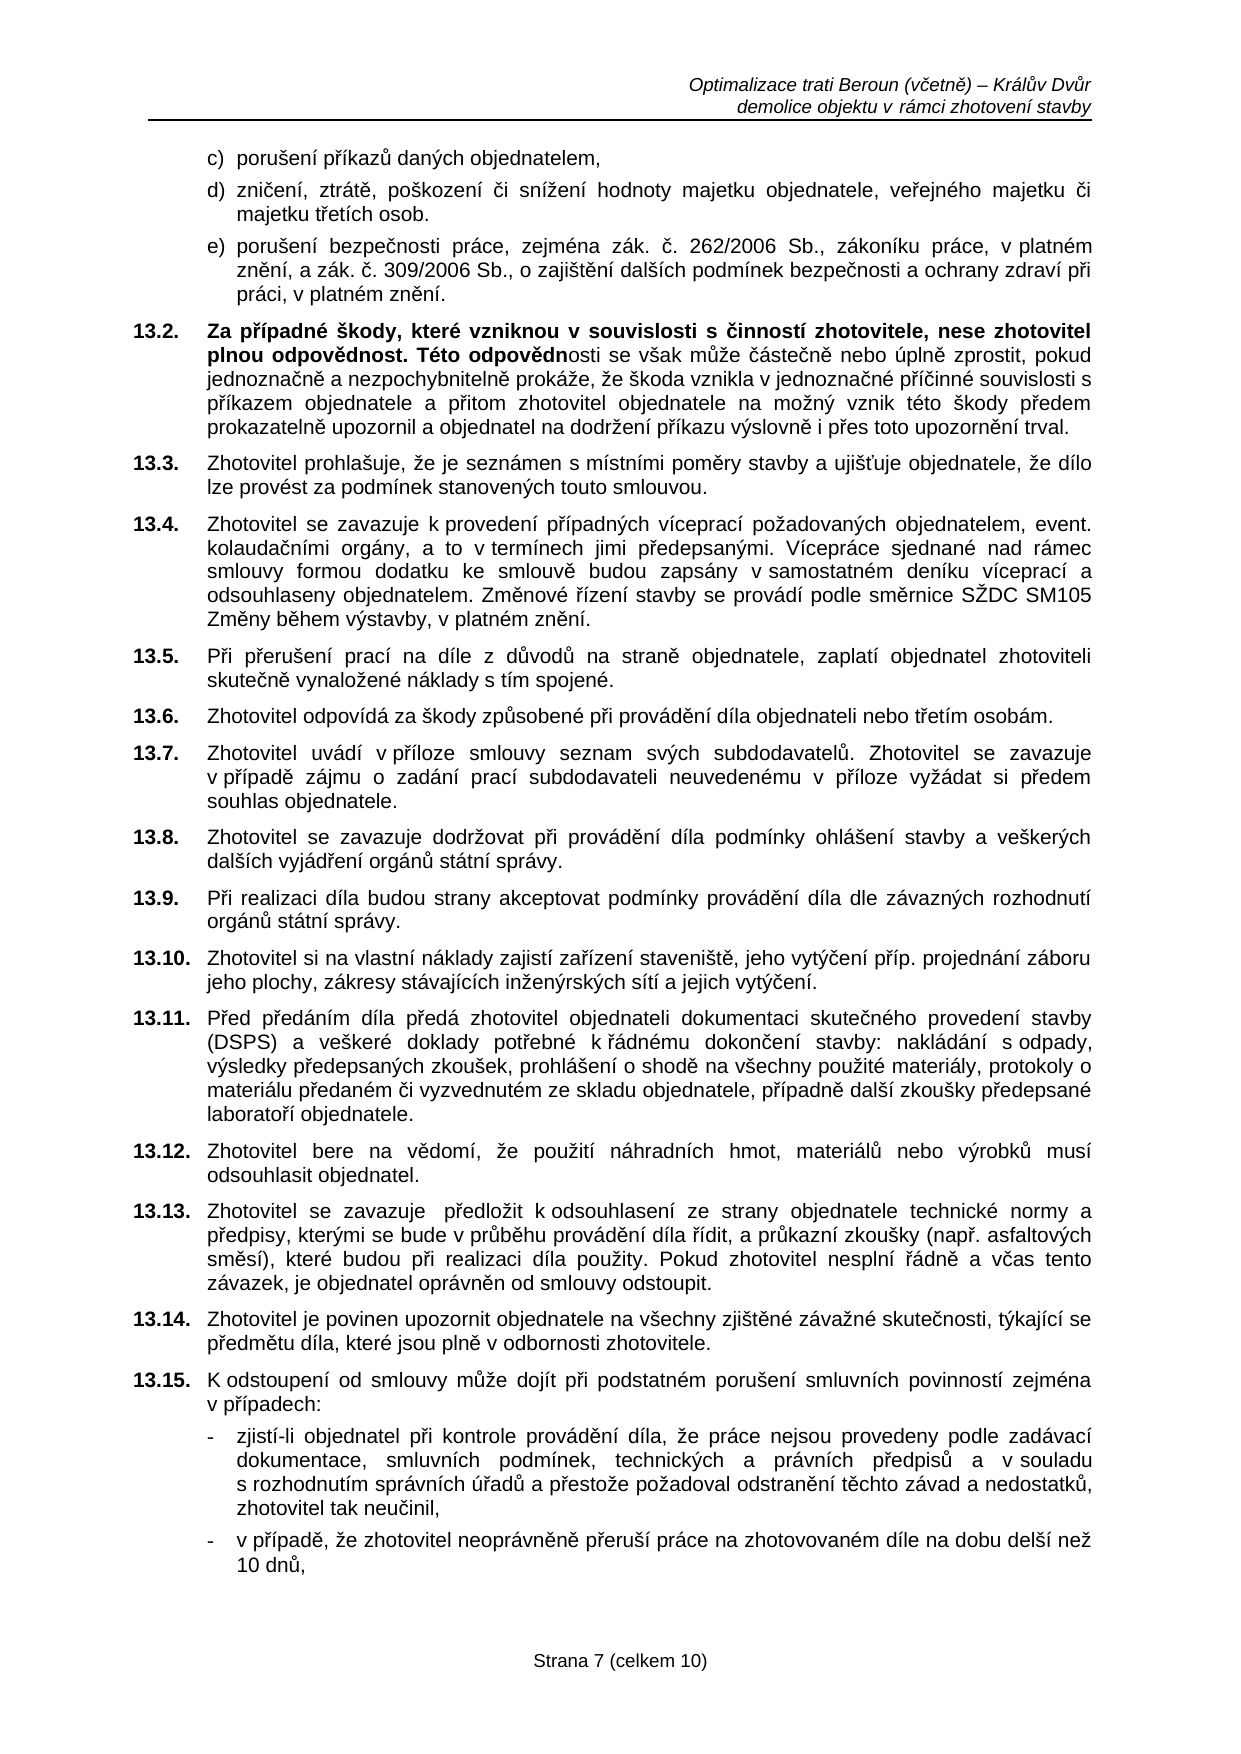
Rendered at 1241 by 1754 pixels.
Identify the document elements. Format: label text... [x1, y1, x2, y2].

text Zhotovitel si na vlastní náklady zajistí zařízení staveniště, jeho vytýčení příp. projednání záboru jeho plochy, zákresy stávajících inženýrských sítí a jejich vytýčení. [133, 946, 1092, 994]
text Zhotovitel uvádí v příloze smlouvy seznam svých subdodavatelů. Zhotovitel se zavazuje v případě zájmu o zadání prací subdodavateli neuvedenému v příloze vyžádat si předem souhlas objednatele. [133, 741, 1092, 812]
text Při realizaci díla budou strany akceptovat podmínky provádění díla dle závazných rozhodnutí orgánů státní správy. [133, 885, 1092, 933]
text Zhotovitel odpovídá za škody způsobené při provádění díla objednateli nebo třetím osobám. [133, 704, 1092, 728]
text Zhotovitel se zavazuje dodržovat při provádění díla podmínky ohlášení stavby a veškerých dalších vyjádření orgánů státní správy. [133, 825, 1092, 873]
list zničení, ztrátě, poškození či snížení hodnoty majetku objednatele, veřejného majetku či majetku třetích osob. [207, 178, 1092, 226]
text Zhotovitel prohlašuje, že je seznámen s místními poměry stavby a ujišťuje objednatele, že dílo lze provést za podmínek stanovených touto smlouvou. [133, 451, 1092, 499]
text Zhotovitel se zavazuje předložit k odsouhlasení ze strany objednatele technické normy a předpisy, kterými se bude v průběhu provádění díla řídit, a průkazní zkoušky (např. asfaltových směsí), které budou při realizaci díla použity. Pokud zhotovitel nesplní řádně a včas tento závazek, je objednatel oprávněn od smlouvy odstoupit. [133, 1199, 1092, 1295]
text Před předáním díla předá zhotovitel objednateli dokumentaci skutečného provedení stavby (DSPS) a veškeré doklady potřebné k řádnému dokončení stavby: nakládání s odpady, výsledky předepsaných zkoušek, prohlášení o shodě na všechny použité materiály, protokoly o materiálu předaném či vyzvednutém ze skladu objednatele, případně další zkoušky předepsané laboratoří objednatele. [133, 1006, 1092, 1126]
text Zhotovitel je povinen upozornit objednatele na všechny zjištěné závažné skutečnosti, týkající se předmětu díla, které jsou plně v odbornosti zhotovitele. [133, 1307, 1092, 1355]
text Zhotovitel se zavazuje k provedení případných víceprací požadovaných objednatelem, event. kolaudačními orgány, a to v termínech jimi předepsanými. Vícepráce sjednané nad rámec smlouvy formou dodatku ke smlouvě budou zapsány v samostatném deníku víceprací a odsouhlaseny objednatelem. Změnové řízení stavby se provádí podle směrnice SŽDC SM105 Změny během výstavby, v platném znění. [133, 511, 1092, 631]
list zjistí-li objednatel při kontrole provádění díla, že práce nejsou provedeny podle zadávací dokumentace, smluvních podmínek, technických a právních předpisů a v souladu s rozhodnutím správních úřadů a přestože požadoval odstranění těchto závad a nedostatků, zhotovitel tak neučinil, [207, 1424, 1093, 1520]
text Zhotovitel bere na vědomí, že použití náhradních hmot, materiálů nebo výrobků musí odsouhlasit objednatel. [133, 1138, 1092, 1186]
text Za případné škody, které vzniknou v souvislosti s činností zhotovitele, nese zhotovitel plnou odpovědnost. Této odpovědnosti se však může částečně nebo úplně zprostit, pokud jednoznačně a nezpochybnitelně prokáže, že škoda vznikla v jednoznačné příčinné souvislosti s příkazem objednatele a přitom zhotovitel objednatele na možný vznik této škody předem prokazatelně upozornil a objednatel na dodržení příkazu výslovně i přes toto upozornění trval. [133, 319, 1092, 438]
list porušení bezpečnosti práce, zejména zák. č. 262/2006 Sb., zákoníku práce, v platném znění, a zák. č. 309/2006 Sb., o zajištění dalších podmínek bezpečnosti a ochrany zdraví při práci, v platném znění. [207, 234, 1092, 306]
text K odstoupení od smlouvy může dojít při podstatném porušení smluvních povinností zejména v případech: [133, 1368, 1092, 1416]
text Při přerušení prací na díle z důvodů na straně objednatele, zaplatí objednatel zhotoviteli skutečně vynaložené náklady s tím spojené. [133, 644, 1092, 692]
list porušení příkazů daných objednatelem, [207, 146, 1092, 170]
list v případě, že zhotovitel neoprávněně přeruší práce na zhotovovaném díle na dobu delší než 10 dnů, [207, 1528, 1092, 1576]
